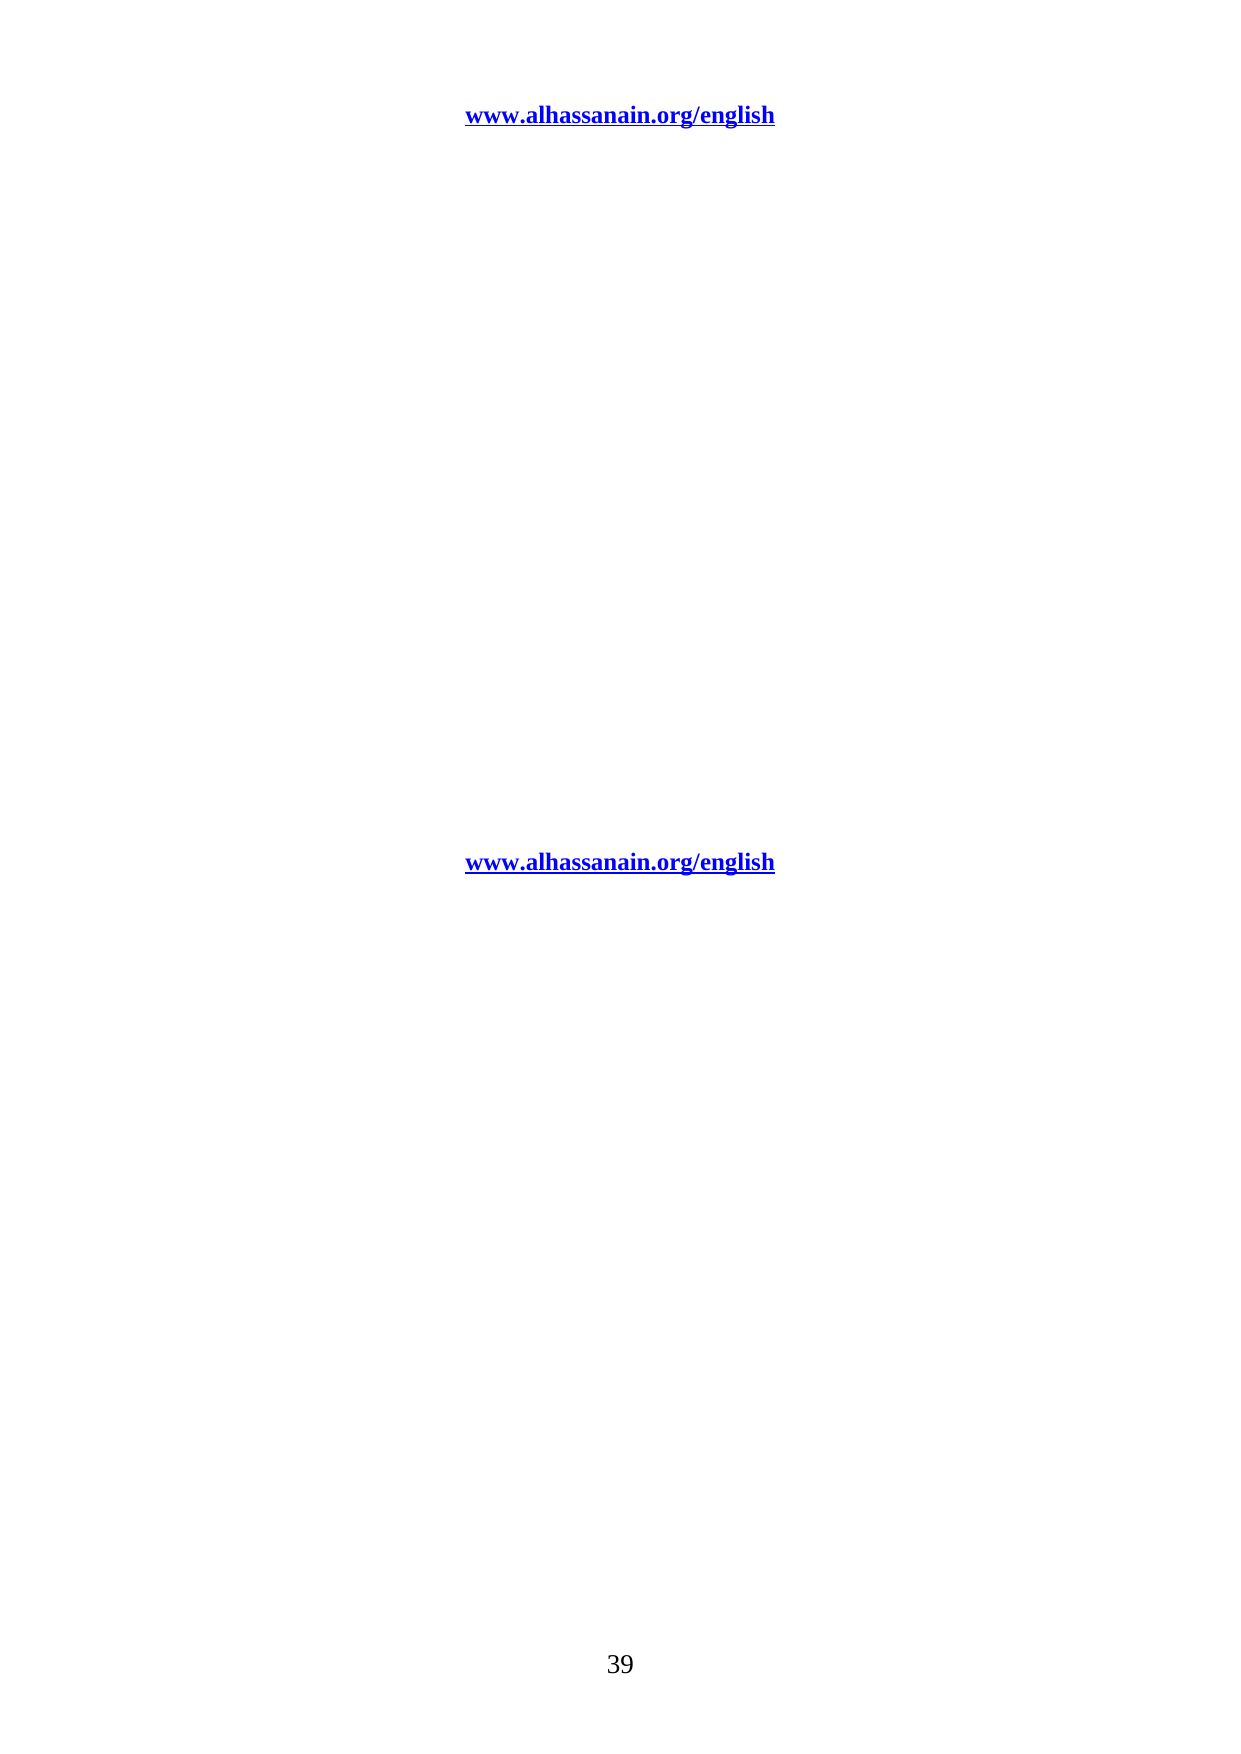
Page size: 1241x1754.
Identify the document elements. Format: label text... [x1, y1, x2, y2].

text www.alhassanain.org/english [236, 847, 1004, 876]
